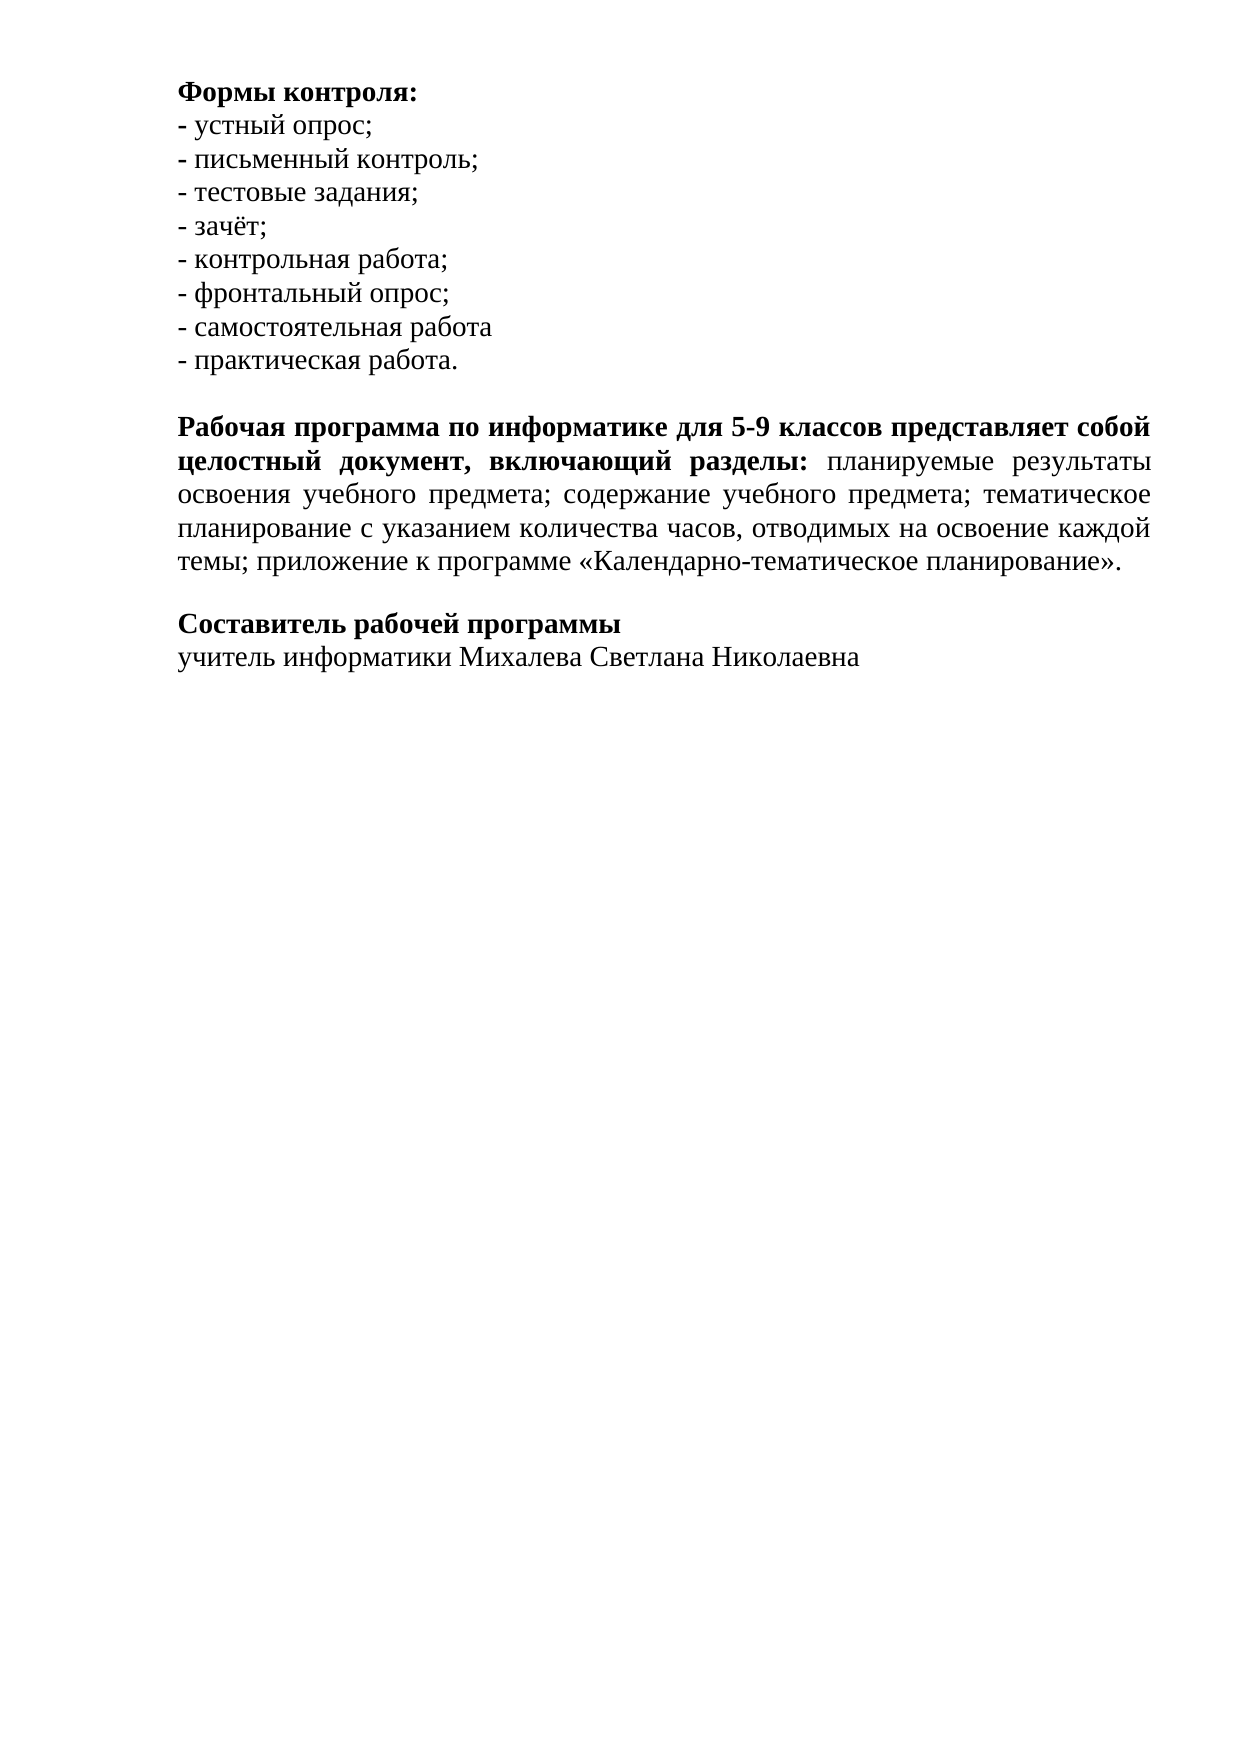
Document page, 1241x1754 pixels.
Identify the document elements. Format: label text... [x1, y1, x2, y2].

text Рабочая программа по информатике для 5-9 классов представляет собой целостный документ, включающий разделы: планируемые результаты освоения учебного предмета; содержание учебного предмета; тематическое планирование с указанием количества часов, отводимых на освоение каждой темы; приложение к программе «Календарно-тематическое планирование». [177, 409, 1152, 577]
text - устный опрос; [177, 107, 1152, 141]
text учитель информатики Михалева Светлана Николаевна [177, 639, 1152, 673]
text - практическая работа. [177, 342, 1152, 376]
text - зачёт; [177, 208, 1152, 242]
text - контрольная работа; [177, 242, 1152, 275]
text Составитель рабочей программы [177, 606, 1152, 639]
text - самостоятельная работа [177, 309, 1152, 342]
text - фронтальный опрос; [177, 275, 1152, 309]
text - тестовые задания; [177, 174, 1152, 208]
text - письменный контроль; [177, 141, 1152, 174]
text Формы контроля: [177, 74, 1152, 107]
